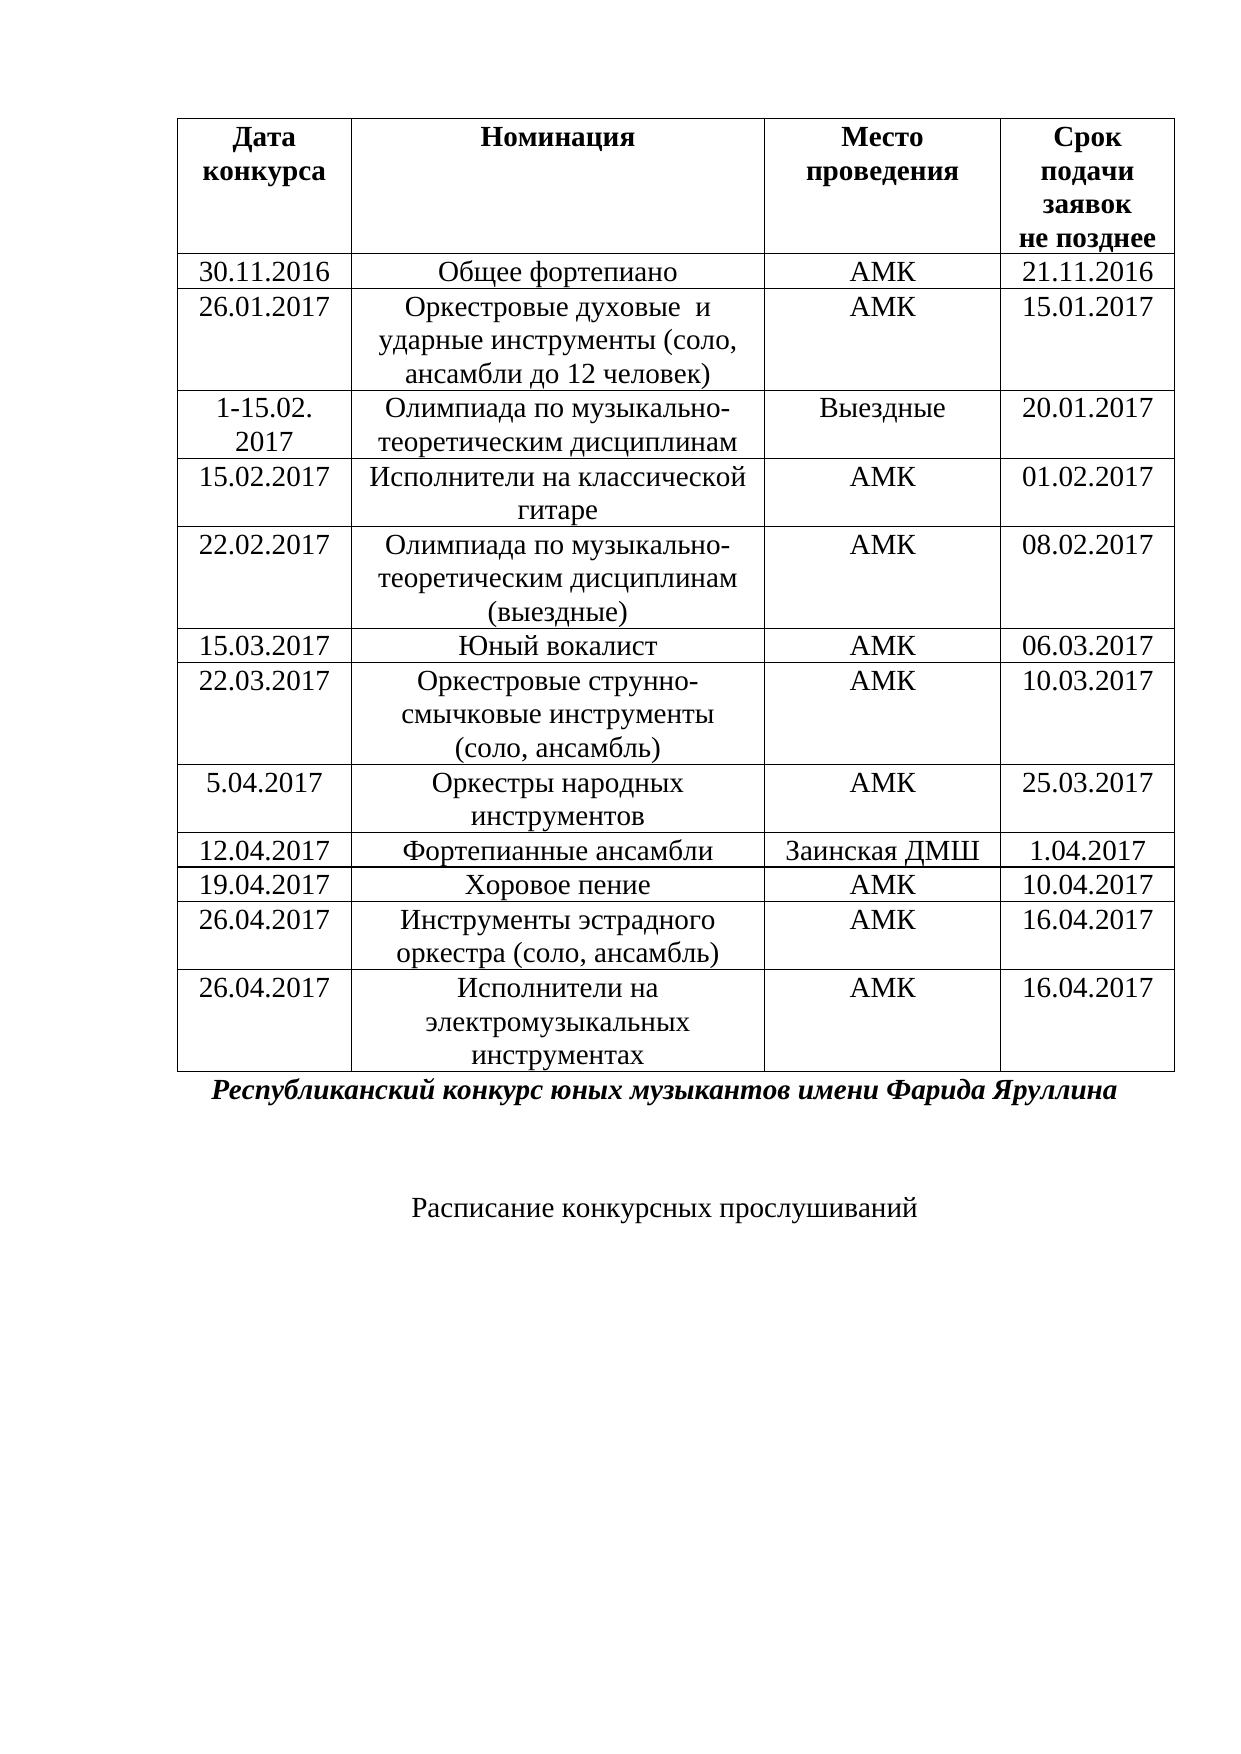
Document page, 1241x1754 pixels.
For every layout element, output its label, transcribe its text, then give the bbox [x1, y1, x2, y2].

table_header Дата конкурса [178, 119, 351, 253]
table_cell 01.02.2017 [1001, 459, 1174, 526]
table_cell АМК [765, 459, 1000, 526]
table_cell 1-15.02. 2017 [178, 391, 351, 458]
table_cell АМК [765, 527, 1000, 627]
table_cell Хоровое пение [352, 868, 764, 901]
table_cell АМК [765, 663, 1000, 764]
text Расписание конкурсных прослушиваний [177, 1191, 1152, 1224]
table_cell АМК [765, 902, 1000, 969]
text Республиканский конкурс юных музыкантов имени Фарида Яруллина [177, 1072, 1152, 1105]
table_cell 1.04.2017 [1001, 833, 1174, 866]
table_cell 08.02.2017 [1001, 527, 1174, 627]
table_cell Юный вокалист [352, 629, 764, 662]
table_cell 15.03.2017 [178, 629, 351, 662]
table_header Место проведения [765, 119, 1000, 253]
table_cell 10.03.2017 [1001, 663, 1174, 764]
table_cell 19.04.2017 [178, 868, 351, 901]
table_cell 15.02.2017 [178, 459, 351, 526]
table_cell Олимпиада по музыкально-теоретическим дисциплинам (выездные) [352, 527, 764, 627]
table_cell 21.11.2016 [1001, 254, 1174, 288]
table_header Срок подачи заявок не позднее [1001, 119, 1174, 253]
table_cell Выездные [765, 391, 1000, 458]
table_cell АМК [765, 765, 1000, 832]
table_cell АМК [765, 629, 1000, 662]
table_cell 10.04.2017 [1001, 868, 1174, 901]
table_cell АМК [765, 868, 1000, 901]
table_cell Инструменты эстрадного оркестра (соло, ансамбль) [352, 902, 764, 969]
table_cell Оркестровые струнно-смычковые инструменты (соло, ансамбль) [352, 663, 764, 764]
table_cell 22.02.2017 [178, 527, 351, 627]
table_cell Исполнители на классической гитаре [352, 459, 764, 526]
table_cell Олимпиада по музыкально-теоретическим дисциплинам [352, 391, 764, 458]
table_cell Фортепианные ансамбли [352, 833, 764, 866]
table_cell 22.03.2017 [178, 663, 351, 764]
table_header Номинация [352, 119, 764, 253]
table_cell АМК [765, 254, 1000, 288]
table_cell 20.01.2017 [1001, 391, 1174, 458]
table_cell 25.03.2017 [1001, 765, 1174, 832]
table_cell 16.04.2017 [1001, 970, 1174, 1071]
table_cell 15.01.2017 [1001, 289, 1174, 389]
table_cell 12.04.2017 [178, 833, 351, 866]
table_cell 26.04.2017 [178, 970, 351, 1071]
table_cell 30.11.2016 [178, 254, 351, 288]
table_cell АМК [765, 289, 1000, 389]
table_cell Заинская ДМШ [765, 833, 1000, 866]
table_cell АМК [765, 970, 1000, 1071]
table_cell Оркестровые духовые и ударные инструменты (соло, ансамбли до 12 человек) [352, 289, 764, 389]
table_cell Общее фортепиано [352, 254, 764, 288]
table_cell 16.04.2017 [1001, 902, 1174, 969]
table_cell 26.04.2017 [178, 902, 351, 969]
table_cell 06.03.2017 [1001, 629, 1174, 662]
table_cell Оркестры народных инструментов [352, 765, 764, 832]
table_cell 26.01.2017 [178, 289, 351, 389]
table_cell Исполнители на электромузыкальных инструментах [352, 970, 764, 1071]
table_cell 5.04.2017 [178, 765, 351, 832]
